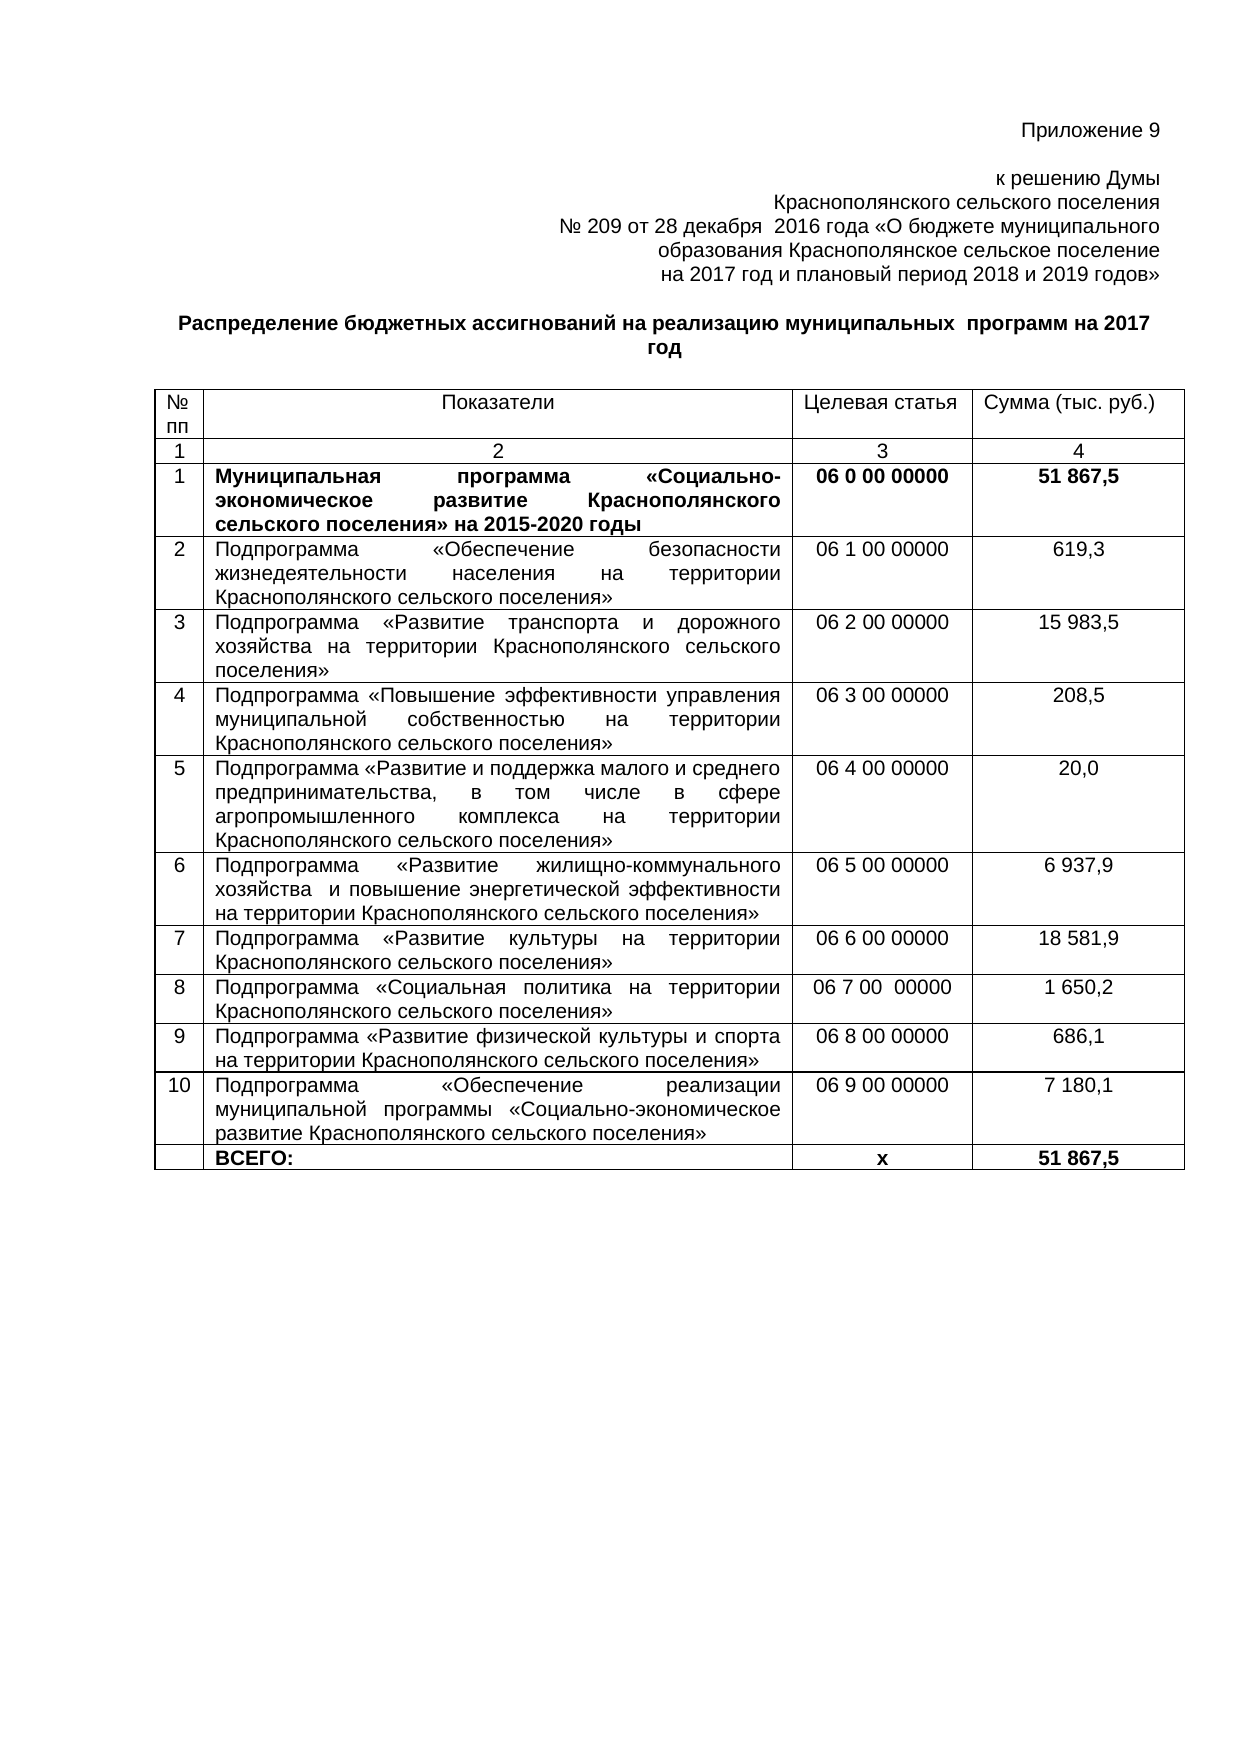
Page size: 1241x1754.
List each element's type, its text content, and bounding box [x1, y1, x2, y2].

table_cell 208,5 [973, 683, 1184, 755]
text Приложение 9 [177, 118, 1160, 142]
table_cell Подпрограмма «Развитие и поддержка малого и среднего предпринимательства, в том числе в сфере агропромышленного комплекса на территории Краснополянского сельского поселения» [204, 756, 792, 852]
table_cell 619,3 [973, 537, 1184, 609]
table_cell 6 [156, 853, 203, 924]
table_cell Подпрограмма «Обеспечение безопасности жизнедеятельности населения на территории Краснополянского сельского поселения» [204, 537, 792, 609]
table_header Сумма (тыс. руб.) [973, 390, 1184, 438]
table_cell 06 2 00 00000 [793, 610, 972, 682]
text Краснополянского сельского поселения [177, 190, 1160, 214]
text № 209 от 28 декабря 2016 года «О бюджете муниципального [177, 214, 1160, 238]
table_cell 7 [156, 926, 203, 973]
table_cell 1 650,2 [973, 975, 1184, 1022]
table_cell 51 867,5 [973, 464, 1184, 536]
table_cell 2 [156, 537, 203, 609]
table_cell Подпрограмма «Повышение эффективности управления муниципальной собственностью на территории Краснополянского сельского поселения» [204, 683, 792, 755]
table_header Целевая статья [793, 390, 972, 438]
text к решению Думы [177, 166, 1160, 190]
table_cell 686,1 [973, 1024, 1184, 1071]
table_cell 06 4 00 00000 [793, 756, 972, 852]
text на 2017 год и плановый период 2018 и 2019 годов» [177, 262, 1160, 286]
table_cell 2 [204, 439, 792, 463]
table_cell 7 180,1 [973, 1073, 1184, 1144]
table_cell Подпрограмма «Развитие жилищно-коммунального хозяйства и повышение энергетической эффективности на территории Краснополянского сельского поселения» [204, 853, 792, 924]
table_cell 06 7 00 00000 [793, 975, 972, 1022]
table_cell 06 9 00 00000 [793, 1073, 972, 1144]
table_cell 1 [156, 464, 203, 536]
table_cell 8 [156, 975, 203, 1022]
text образования Краснополянское сельское поселение [177, 238, 1160, 262]
table_cell Подпрограмма «Обеспечение реализации муниципальной программы «Социально-экономическое развитие Краснополянского сельского поселения» [204, 1073, 792, 1144]
table_cell Подпрограмма «Развитие транспорта и дорожного хозяйства на территории Краснополянского сельского поселения» [204, 610, 792, 682]
table_cell 06 1 00 00000 [793, 537, 972, 609]
table_cell 5 [156, 756, 203, 852]
table_cell 6 937,9 [973, 853, 1184, 924]
table_cell 15 983,5 [973, 610, 1184, 682]
table_cell 06 8 00 00000 [793, 1024, 972, 1071]
table_cell 4 [156, 683, 203, 755]
table_cell 06 0 00 00000 [793, 464, 972, 536]
table_cell 3 [156, 610, 203, 682]
table_cell 10 [156, 1073, 203, 1144]
table_cell Подпрограмма «Социальная политика на территории Краснополянского сельского поселения» [204, 975, 792, 1022]
table_cell 18 581,9 [973, 926, 1184, 973]
table_cell ВСЕГО: [204, 1145, 792, 1169]
table_cell 06 6 00 00000 [793, 926, 972, 973]
table_cell [156, 1145, 203, 1169]
table_cell Муниципальная программа «Социально-экономическое развитие Краснополянского сельского поселения» на 2015-2020 годы [204, 464, 792, 536]
table_header Показатели [204, 390, 792, 438]
table_cell 9 [156, 1024, 203, 1071]
table_cell 51 867,5 [973, 1145, 1184, 1169]
table_cell х [793, 1145, 972, 1169]
table_cell 06 5 00 00000 [793, 853, 972, 924]
table_cell Подпрограмма «Развитие культуры на территории Краснополянского сельского поселения» [204, 926, 792, 973]
table_cell 06 3 00 00000 [793, 683, 972, 755]
table_cell 20,0 [973, 756, 1184, 852]
table_cell 3 [793, 439, 972, 463]
table_header № пп [156, 390, 203, 438]
table_cell 1 [156, 439, 203, 463]
table_cell 4 [973, 439, 1184, 463]
table_cell Подпрограмма «Развитие физической культуры и спорта на территории Краснополянского сельского поселения» [204, 1024, 792, 1071]
subtitle Распределение бюджетных ассигнований на реализацию муниципальных программ на 2017 год [177, 311, 1152, 359]
